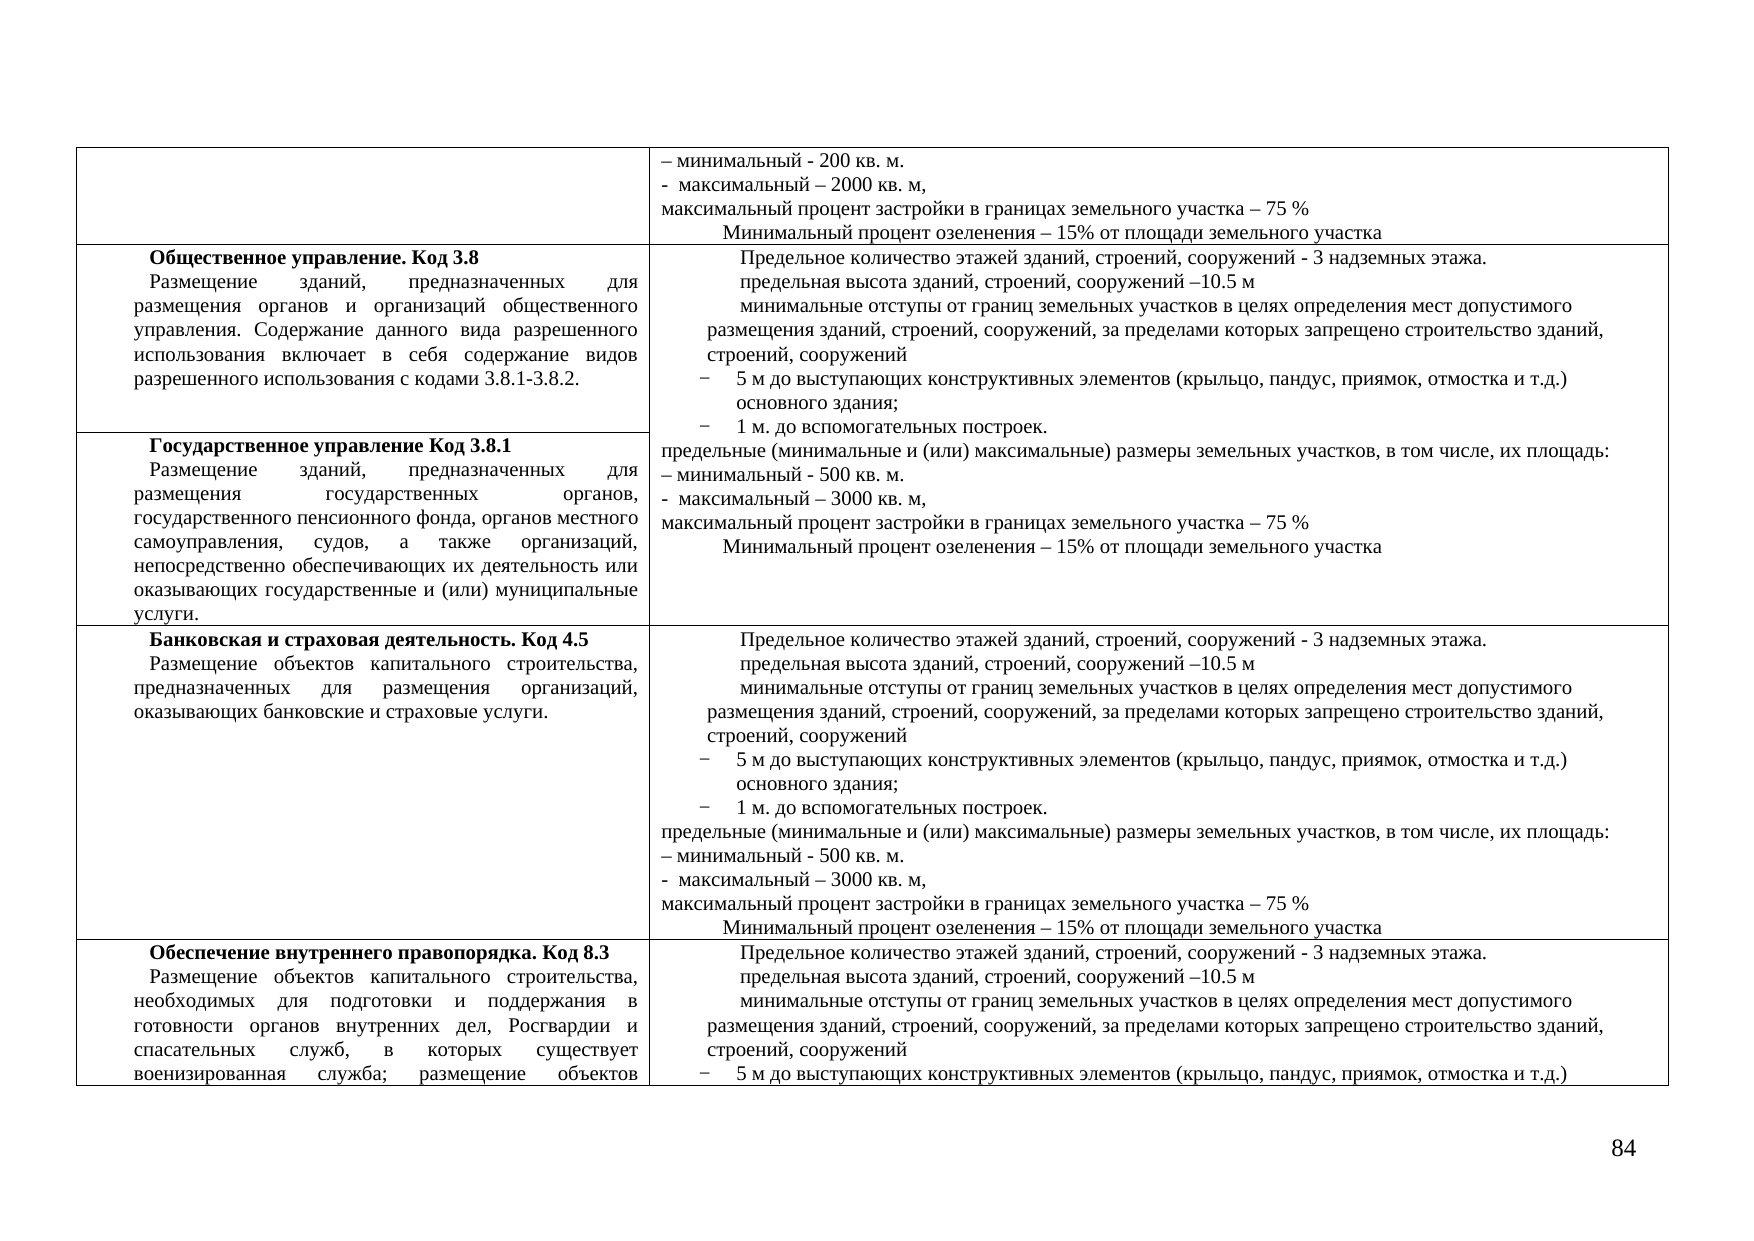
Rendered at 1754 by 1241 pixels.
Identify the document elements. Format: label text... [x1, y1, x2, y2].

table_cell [650, 148, 1668, 244]
table_cell Общественное управление. Код 3.8 Размещение зданий, предназначенных для размещения органов и организаций общественного управления. Содержание данного вида разрешенного использования включает в себя содержание видов разрешенного использования с кодами 3.8.1-3.8.2. [77, 245, 649, 432]
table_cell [650, 940, 1668, 1085]
table_cell Банковская и страховая деятельность. Код 4.5 Размещение объектов капитального строительства, предназначенных для размещения организаций, оказывающих банковские и страховые услуги. [77, 626, 649, 939]
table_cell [77, 148, 649, 244]
table_cell Государственное управление Код 3.8.1 Размещение зданий, предназначенных для размещения государственных органов, государственного пенсионного фонда, органов местного самоуправления, судов, а также организаций, непосредственно обеспечивающих их деятельность или оказывающих государственные и (или) муниципальные услуги. [77, 433, 649, 625]
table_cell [77, 940, 649, 1085]
